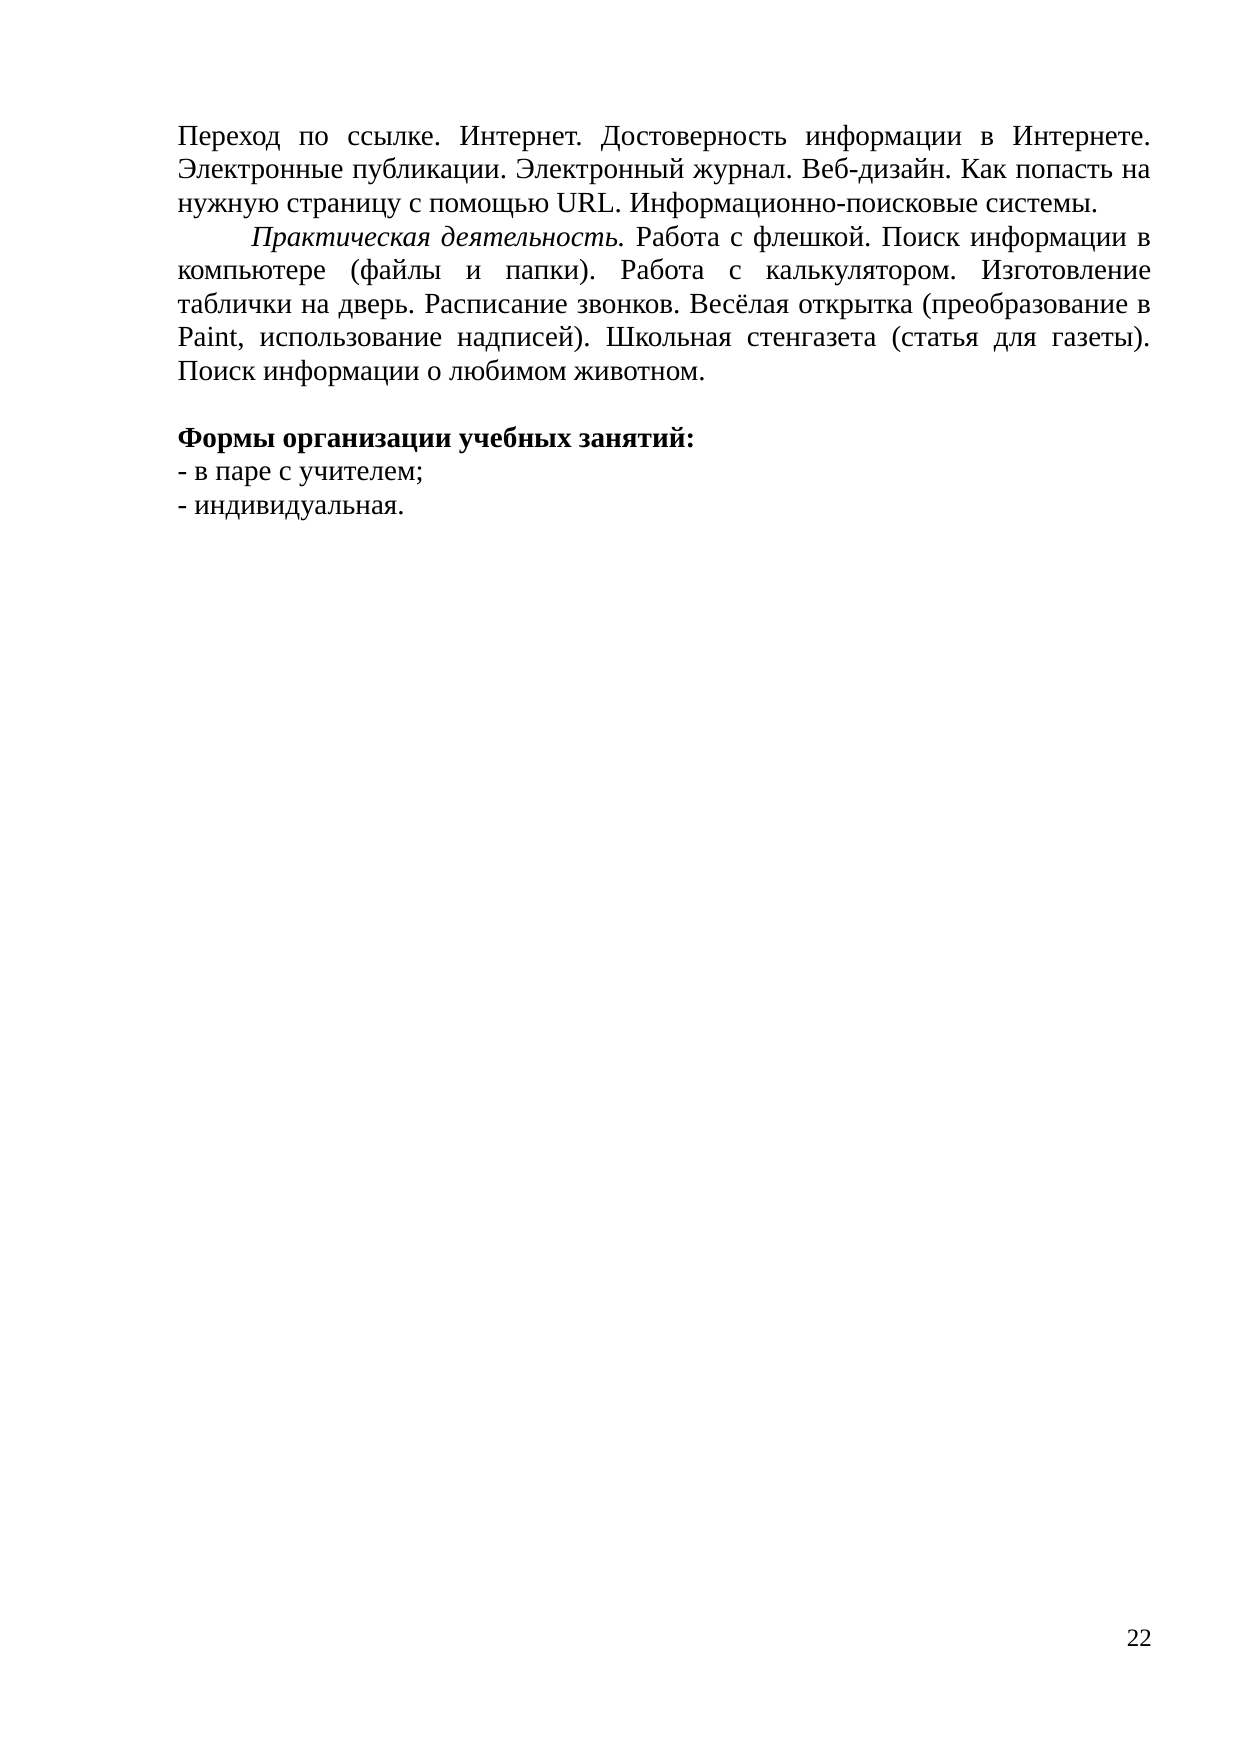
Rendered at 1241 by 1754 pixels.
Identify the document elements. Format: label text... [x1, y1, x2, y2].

text - индивидуальная. [177, 487, 1152, 521]
text - в паре с учителем; [177, 453, 1152, 487]
text Формы организации учебных занятий: [177, 420, 1152, 453]
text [177, 118, 1152, 219]
text Практическая деятельность. Работа с флешкой. Поиск информации в компьютере (файлы и папки). Работа с калькулятором. Изготовление таблички на дверь. Расписание звонков. Весёлая открытка (преобразование в Paint, использование надписей). Школьная стенгазета (статья для газеты). Поиск информации о любимом животном. [177, 219, 1152, 386]
